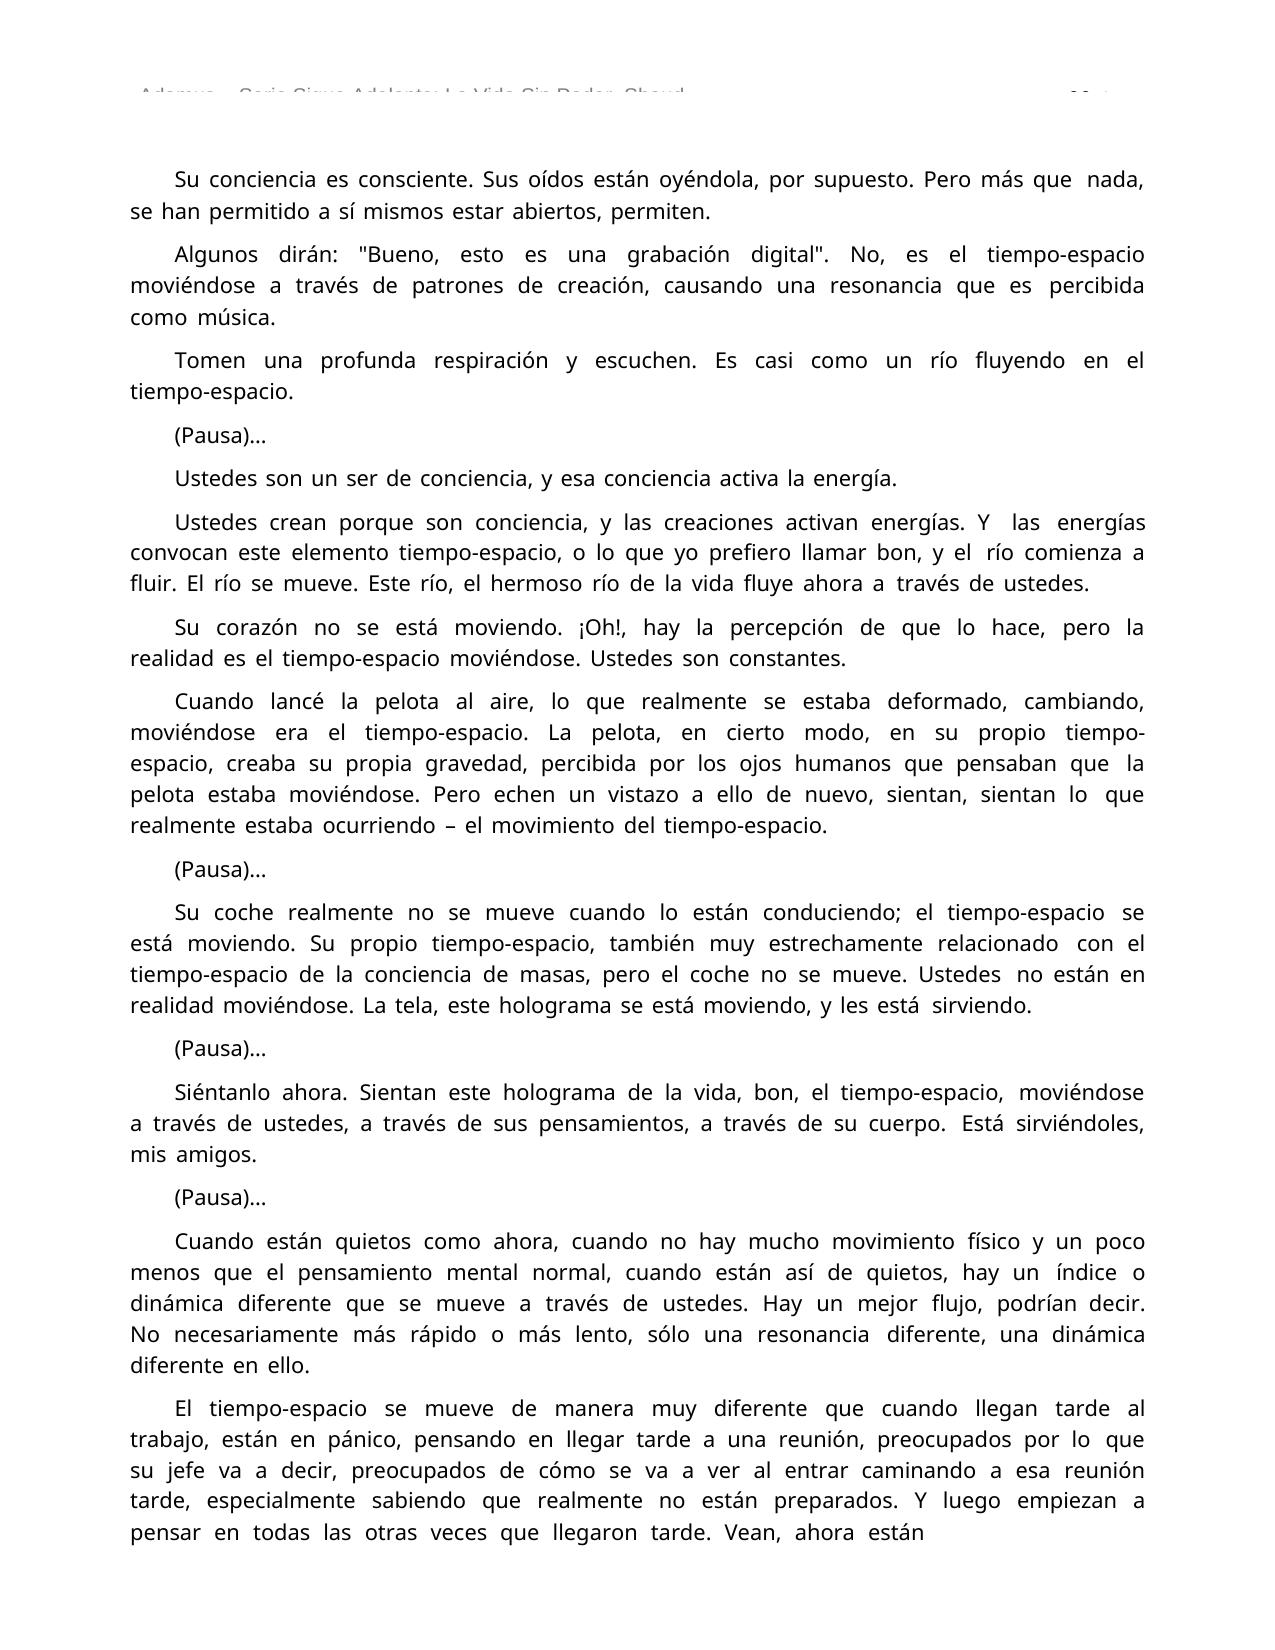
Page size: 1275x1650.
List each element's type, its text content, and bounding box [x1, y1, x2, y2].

text Cuando están quietos como ahora, cuando no hay mucho movimiento físico y un poco menos que el pensamiento mental normal, cuando están así de quietos, hay un índice o dinámica diferente que se mueve a través de ustedes. Hay un mejor flujo, podrían decir. No necesariamente más rápido o más lento, sólo una resonancia diferente, una dinámica diferente en ello. [130, 1226, 1146, 1379]
text (Pausa)… [174, 1182, 1156, 1212]
text El tiempo-espacio se mueve de manera muy diferente que cuando llegan tarde al trabajo, están en pánico, pensando en llegar tarde a una reunión, preocupados por lo que su jefe va a decir, preocupados de cómo se va a ver al entrar caminando a esa reunión tarde, especialmente sabiendo que realmente no están preparados. Y luego empiezan a pensar en todas las otras veces que llegaron tarde. Vean, ahora están [130, 1393, 1146, 1546]
text Su corazón no se está moviendo. ¡Oh!, hay la percepción de que lo hace, pero la realidad es el tiempo-espacio moviéndose. Ustedes son constantes. [130, 612, 1145, 673]
text Siéntanlo ahora. Sientan este holograma de la vida, bon, el tiempo-espacio, moviéndose a través de ustedes, a través de sus pensamientos, a través de su cuerpo. Está sirviéndoles, mis amigos. [130, 1077, 1145, 1168]
text Cuando lancé la pelota al aire, lo que realmente se estaba deformado, cambiando, moviéndose era el tiempo-espacio. La pelota, en cierto modo, en su propio tiempo- espacio, creaba su propia gravedad, percibida por los ojos humanos que pensaban que la pelota estaba moviéndose. Pero echen un vistazo a ello de nuevo, sientan, sientan lo que realmente estaba ocurriendo – el movimiento del tiempo-espacio. [130, 686, 1146, 840]
text Ustedes son un ser de conciencia, y esa conciencia activa la energía. [174, 463, 1156, 493]
text Ustedes crean porque son conciencia, y las creaciones activan energías. Y las energías convocan este elemento tiempo-espacio, o lo que yo prefiero llamar bon, y el río comienza a fluir. El río se mueve. Este río, el hermoso río de la vida fluye ahora a través de ustedes. [130, 506, 1146, 598]
text Algunos dirán: "Bueno, esto es una grabación digital". No, es el tiempo-espacio moviéndose a través de patrones de creación, causando una resonancia que es percibida como música. [130, 239, 1145, 331]
text Su conciencia es consciente. Sus oídos están oyéndola, por supuesto. Pero más que nada, se han permitido a sí mismos estar abiertos, permiten. [130, 164, 1145, 226]
text Tomen una profunda respiración y escuchen. Es casi como un río fluyendo en el tiempo-espacio. [130, 345, 1145, 406]
text (Pausa)… [174, 854, 1156, 883]
text (Pausa)… [174, 420, 1156, 449]
text Su coche realmente no se mueve cuando lo están conduciendo; el tiempo-espacio se está moviendo. Su propio tiempo-espacio, también muy estrechamente relacionado con el tiempo-espacio de la conciencia de masas, pero el coche no se mueve. Ustedes no están en realidad moviéndose. La tela, este holograma se está moviendo, y les está sirviendo. [130, 897, 1146, 1020]
text (Pausa)… [174, 1033, 1156, 1063]
